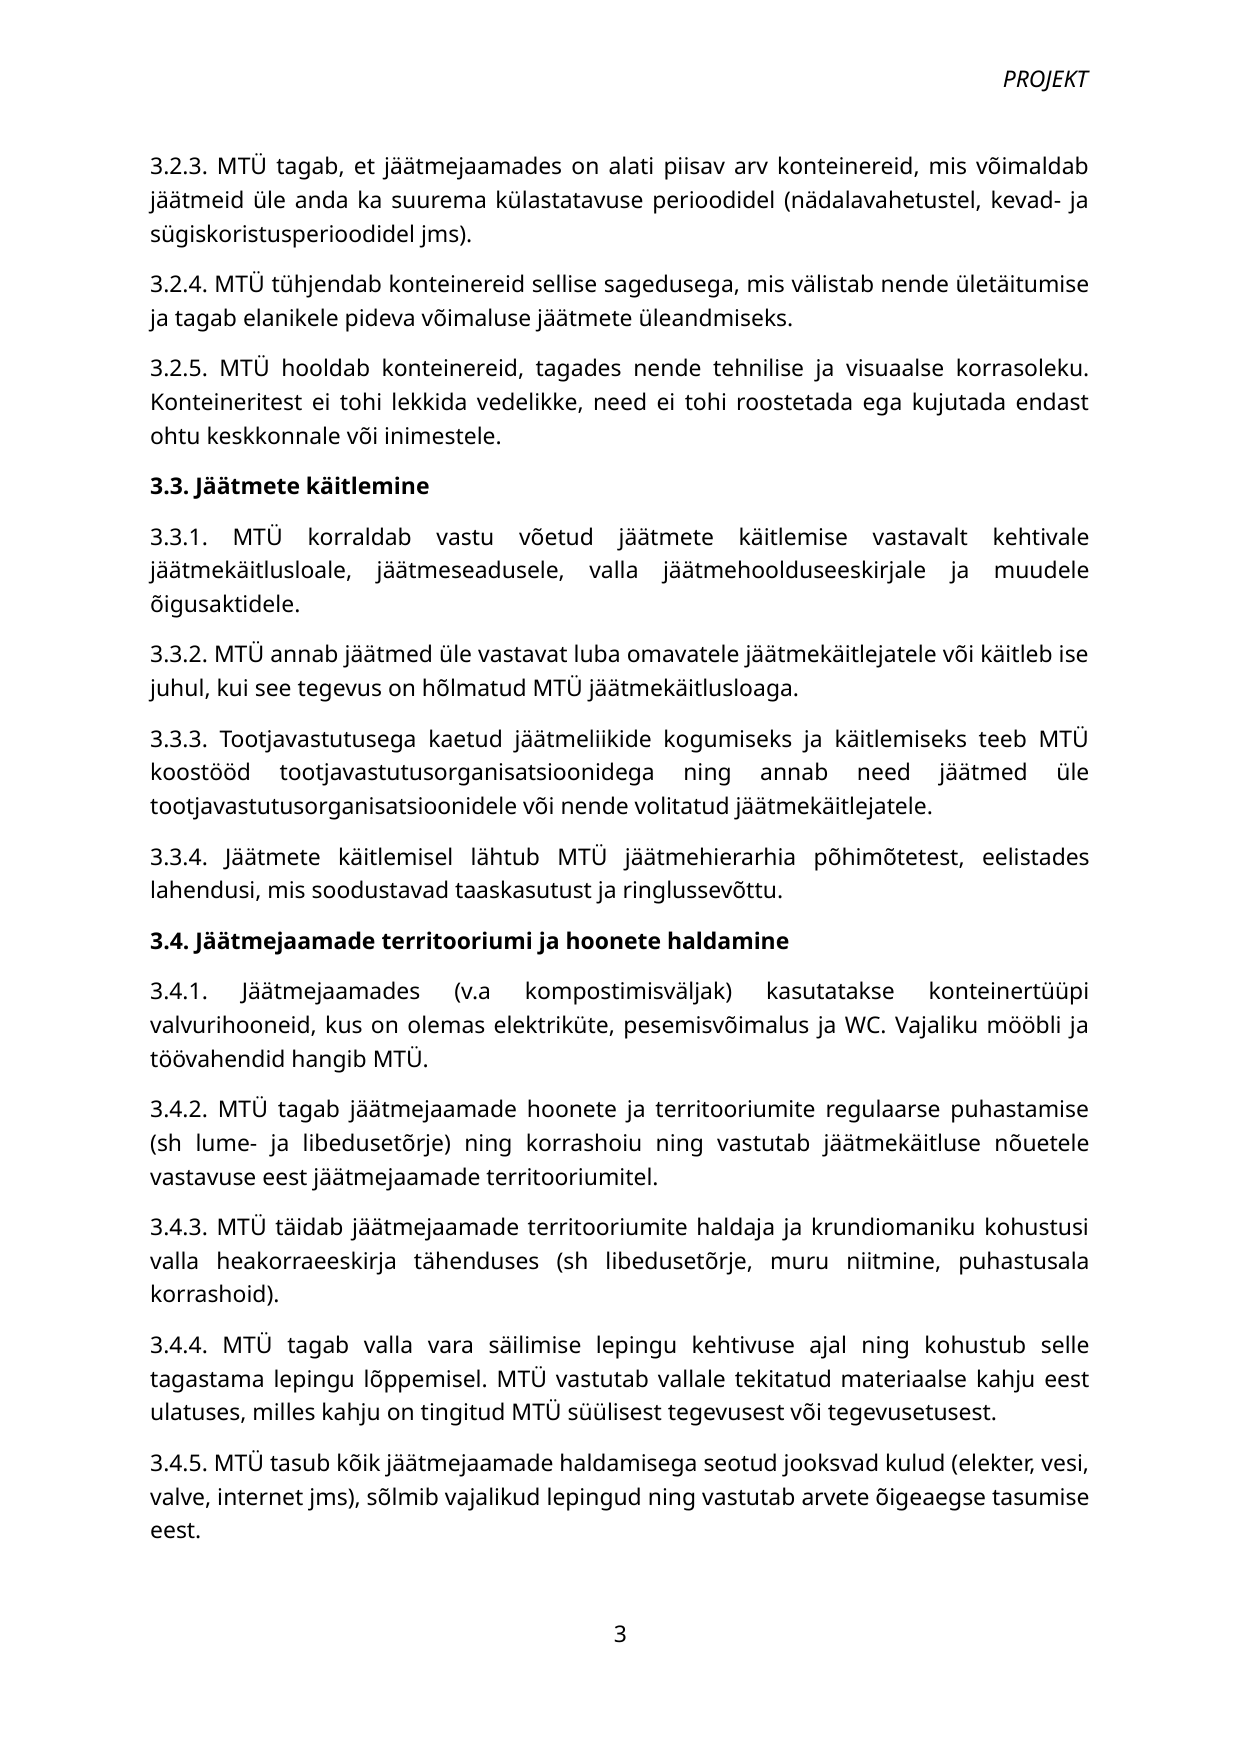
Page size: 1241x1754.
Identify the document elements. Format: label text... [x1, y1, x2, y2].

text 3.2.4. MTÜ tühjendab konteinereid sellise sagedusega, mis välistab nende ületäitumise ja tagab elanikele pideva võimaluse jäätmete üleandmiseks. [150, 268, 1090, 333]
text 3.4. Jäätmejaamade territooriumi ja hoonete haldamine [150, 924, 1090, 956]
text 3.4.3. MTÜ täidab jäätmejaamade territooriumite haldaja ja krundiomaniku kohustusi valla heakorraeeskirja tähenduses (sh libedusetõrje, muru niitmine, puhastusala korrashoid). [150, 1211, 1090, 1309]
text 3.3.2. MTÜ annab jäätmed üle vastavat luba omavatele jäätmekäitlejatele või käitleb ise juhul, kui see tegevus on hõlmatud MTÜ jäätmekäitlusloaga. [150, 638, 1090, 703]
text 3.3.1. MTÜ korraldab vastu võetud jäätmete käitlemise vastavalt kehtivale jäätmekäitlusloale, jäätmeseadusele, valla jäätmehoolduseeskirjale ja muudele õigusaktidele. [150, 520, 1090, 619]
text 3.3.4. Jäätmete käitlemisel lähtub MTÜ jäätmehierarhia põhimõtetest, eelistades lahendusi, mis soodustavad taaskasutust ja ringlussevõttu. [150, 840, 1090, 905]
text 3.4.4. MTÜ tagab valla vara säilimise lepingu kehtivuse ajal ning kohustub selle tagastama lepingu lõppemisel. MTÜ vastutab vallale tekitatud materiaalse kahju eest ulatuses, milles kahju on tingitud MTÜ süülisest tegevusest või tegevusetusest. [150, 1329, 1090, 1427]
text 3.3. Jäätmete käitlemine [150, 470, 1090, 501]
text 3.2.5. MTÜ hooldab konteinereid, tagades nende tehnilise ja visuaalse korrasoleku. Konteineritest ei tohi lekkida vedelikke, need ei tohi roostetada ega kujutada endast ohtu keskkonnale või inimestele. [150, 352, 1090, 451]
text 3.4.5. MTÜ tasub kõik jäätmejaamade haldamisega seotud jooksvad kulud (elekter, vesi, valve, internet jms), sõlmib vajalikud lepingud ning vastutab arvete õigeaegse tasumise eest. [150, 1447, 1090, 1545]
text 3.4.1. Jäätmejaamades (v.a kompostimisväljak) kasutatakse konteinertüüpi valvurihooneid, kus on olemas elektriküte, pesemisvõimalus ja WC. Vajaliku mööbli ja töövahendid hangib MTÜ. [150, 975, 1090, 1074]
text 3.2.3. MTÜ tagab, et jäätmejaamades on alati piisav arv konteinereid, mis võimaldab jäätmeid üle anda ka suurema külastatavuse perioodidel (nädalavahetustel, kevad- ja sügiskoristusperioodidel jms). [150, 150, 1090, 249]
text 3.3.3. Tootjavastutusega kaetud jäätmeliikide kogumiseks ja käitlemiseks teeb MTÜ koostööd tootjavastutusorganisatsioonidega ning annab need jäätmed üle tootjavastutusorganisatsioonidele või nende volitatud jäätmekäitlejatele. [150, 722, 1090, 821]
text 3.4.2. MTÜ tagab jäätmejaamade hoonete ja territooriumite regulaarse puhastamise (sh lume- ja libedusetõrje) ning korrashoiu ning vastutab jäätmekäitluse nõuetele vastavuse eest jäätmejaamade territooriumitel. [150, 1093, 1090, 1192]
